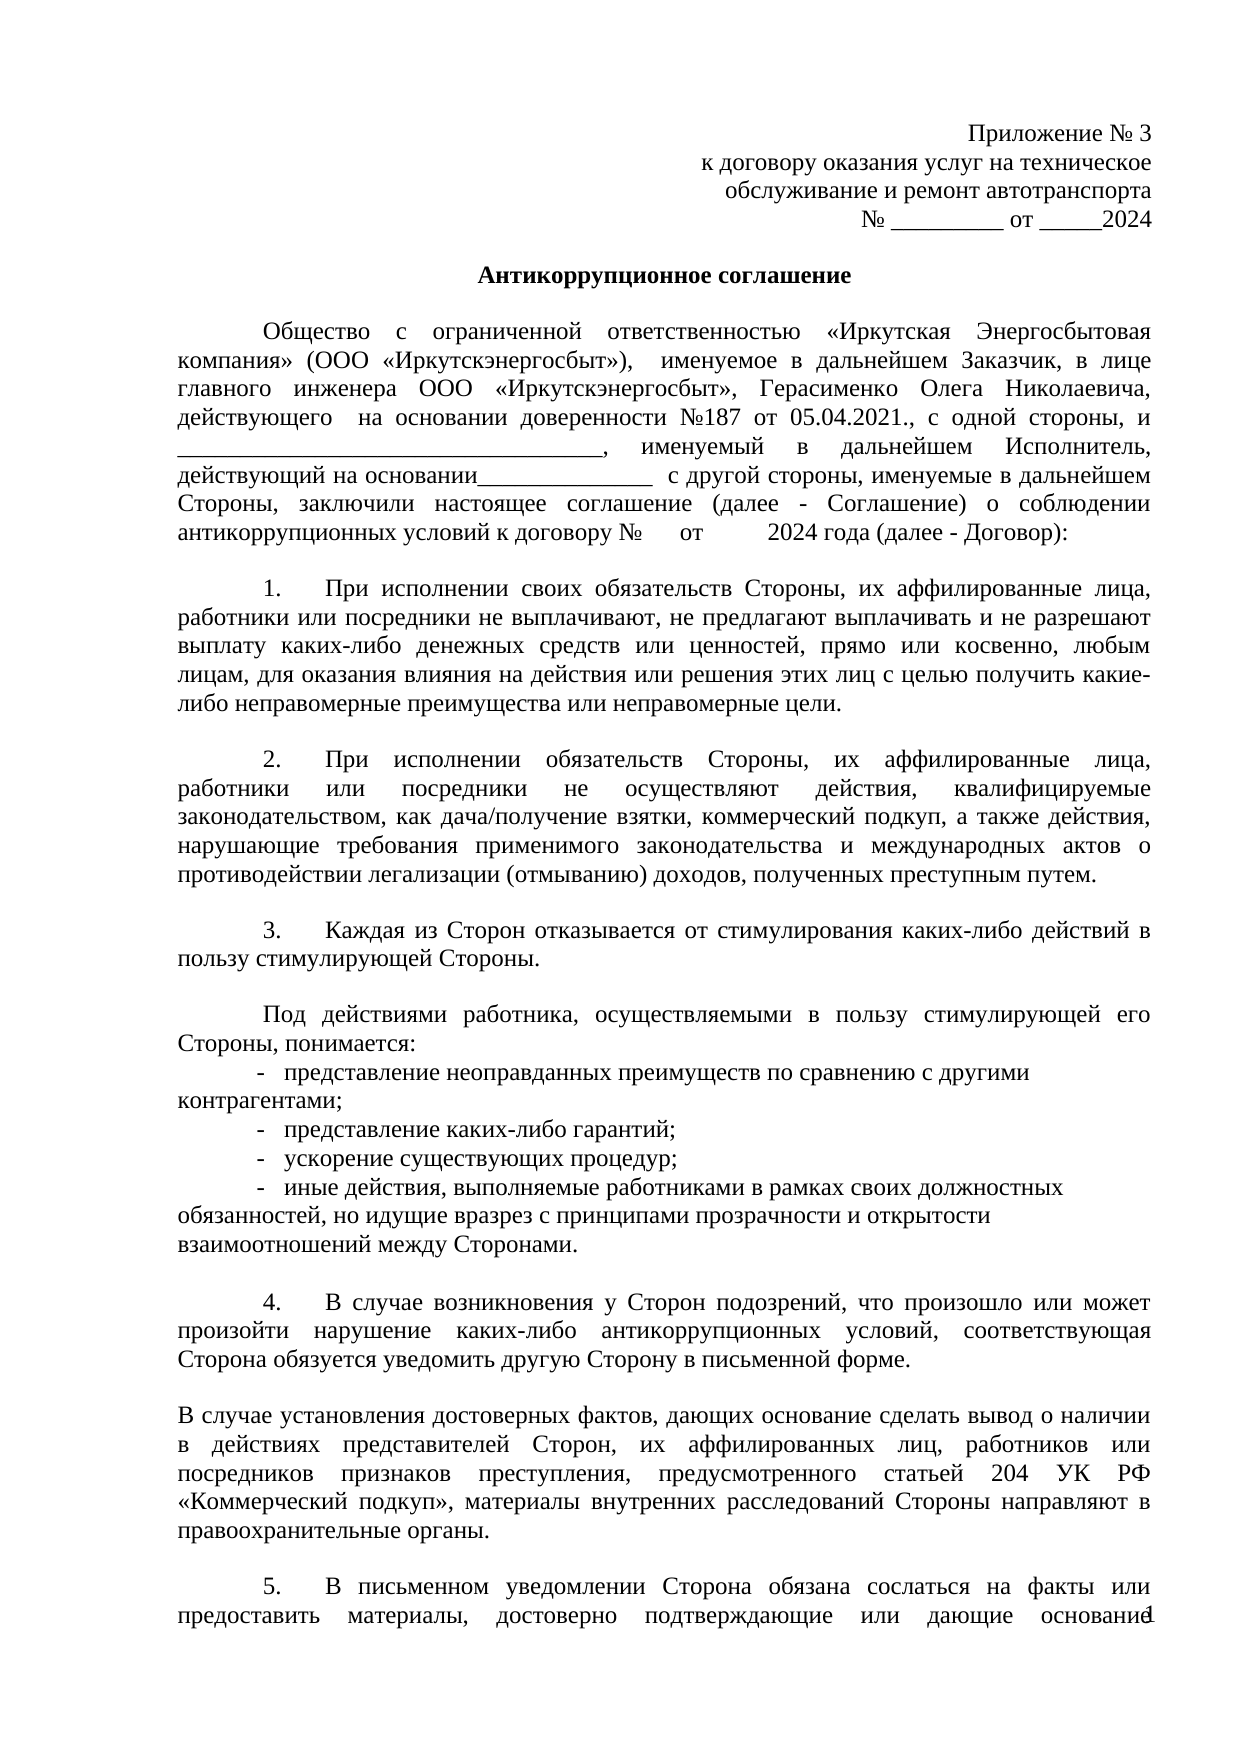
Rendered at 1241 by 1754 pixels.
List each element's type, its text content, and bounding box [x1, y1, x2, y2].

text В случае установления достоверных фактов, дающих основание сделать вывод о наличии в действиях представителей Сторон, их аффилированных лиц, работников или посредников признаков преступления, предусмотренного статьей 204 УК РФ «Коммерческий подкуп», материалы внутренних расследований Стороны направляют в правоохранительные органы. [177, 1400, 1152, 1544]
list иные действия, выполняемые работниками в рамках своих должностных обязанностей, но идущие вразрез с принципами прозрачности и открытости взаимоотношений между Сторонами. [177, 1172, 1152, 1258]
text Приложение № 3 [177, 118, 1152, 147]
text к договору оказания услуг на техническое [177, 147, 1152, 176]
list Каждая из Сторон отказывается от стимулирования каких-либо действий в пользу стимулирующей Стороны. [177, 915, 1152, 972]
text Антикоррупционное соглашение [177, 260, 1152, 289]
text Под действиями работника, осуществляемыми в пользу стимулирующей его Стороны, понимается: [177, 999, 1152, 1057]
list ускорение существующих процедур; [177, 1143, 1152, 1172]
text обслуживание и ремонт автотранспорта [177, 176, 1152, 204]
list При исполнении обязательств Стороны, их аффилированные лица, работники или посредники не осуществляют действия, квалифицируемые законодательством, как дача/получение взятки, коммерческий подкуп, а также действия, нарушающие требования применимого законодательства и международных актов о противодействии легализации (отмыванию) доходов, полученных преступным путем. [177, 744, 1152, 888]
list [177, 1571, 1152, 1628]
list представление каких-либо гарантий; [177, 1114, 1152, 1143]
text Общество с ограниченной ответственностью «Иркутская Энергосбытовая компания» (ООО «Иркутскэнергосбыт»), именуемое в дальнейшем Заказчик, в лице главного инженера ООО «Иркутскэнергосбыт», Герасименко Олега Николаевича, действующего на основании доверенности №187 от 05.04.2021., с одной стороны, и __________________________________, именуемый в дальнейшем Исполнитель, действующий на основании______________ с другой стороны, именуемые в дальнейшем Стороны, заключили настоящее соглашение (далее - Соглашение) о соблюдении антикоррупционных условий к договору № от 2024 года (далее - Договор): [177, 316, 1152, 546]
list В случае возникновения у Сторон подозрений, что произошло или может произойти нарушение каких-либо антикоррупционных условий, соответствующая Сторона обязуется уведомить другую Сторону в письменной форме. [177, 1287, 1152, 1373]
list представление неоправданных преимуществ по сравнению с другими контрагентами; [177, 1057, 1152, 1114]
list При исполнении своих обязательств Стороны, их аффилированные лица, работники или посредники не выплачивают, не предлагают выплачивать и не разрешают выплату каких-либо денежных средств или ценностей, прямо или косвенно, любым лицам, для оказания влияния на действия или решения этих лиц с целью получить какие- либо неправомерные преимущества или неправомерные цели. [177, 573, 1152, 717]
text № _________ от _____2024 [177, 204, 1152, 233]
